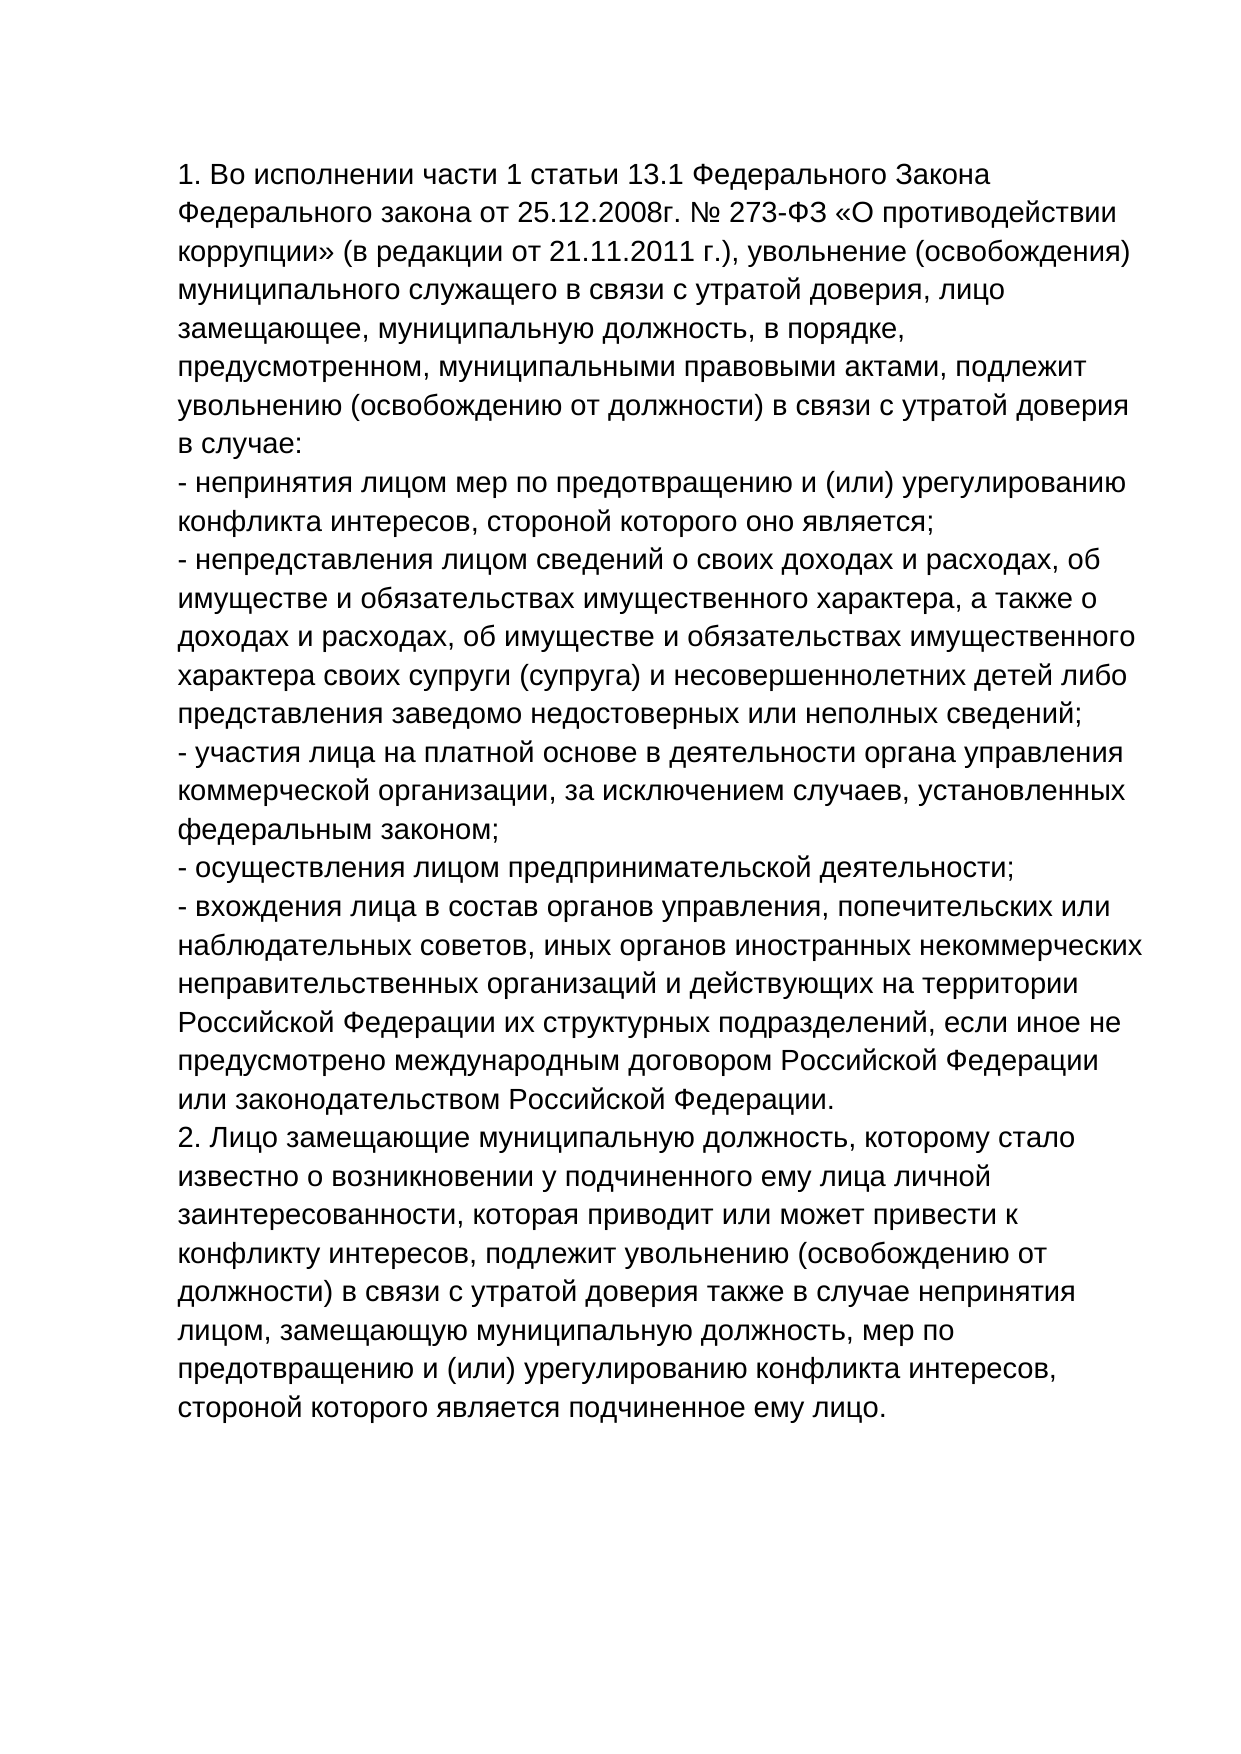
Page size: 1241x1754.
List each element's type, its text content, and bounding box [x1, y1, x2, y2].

text 1. Во исполнении части 1 статьи 13.1 Федерального Закона Федерального закона от 25.12.2008г. № 273-ФЗ «О противодействии коррупции» (в редакции от 21.11.2011 г.), увольнение (освобождения) муниципального служащего в связи с утратой доверия, лицо замещающее, муниципальную должность, в порядке, предусмотренном, муниципальными правовыми актами, подлежит увольнению (освобождению от должности) в связи с утратой доверия в случае: - непринятия лицом мер по предотвращению и (или) урегулированию конфликта интересов, стороной которого оно является; - непредставления лицом сведений о своих доходах и расходах, об имуществе и обязательствах имущественного характера, а также о доходах и расходах, об имуществе и обязательствах имущественного характера своих супруги (супруга) и несовершеннолетних детей либо представления заведомо недостоверных или неполных сведений; - участия лица на платной основе в деятельности органа управления коммерческой организации, за исключением случаев, установленных федеральным законом; - осуществления лицом предпринимательской деятельности; - вхождения лица в состав органов управления, попечительских или наблюдательных советов, иных органов иностранных некоммерческих неправительственных организаций и действующих на территории Российской Федерации их структурных подразделений, если иное не предусмотрено международным договором Российской Федерации или законодательством Российской Федерации. 2. Лицо замещающие муниципальную должность, которому стало известно о возникновении у подчиненного ему лица личной заинтересованности, которая приводит или может привести к конфликту интересов, подлежит увольнению (освобождению от должности) в связи с утратой доверия также в случае непринятия лицом, замещающую муниципальную должность, мер по предотвращению и (или) урегулированию конфликта интересов, стороной которого является подчиненное ему лицо. [177, 118, 1152, 1423]
